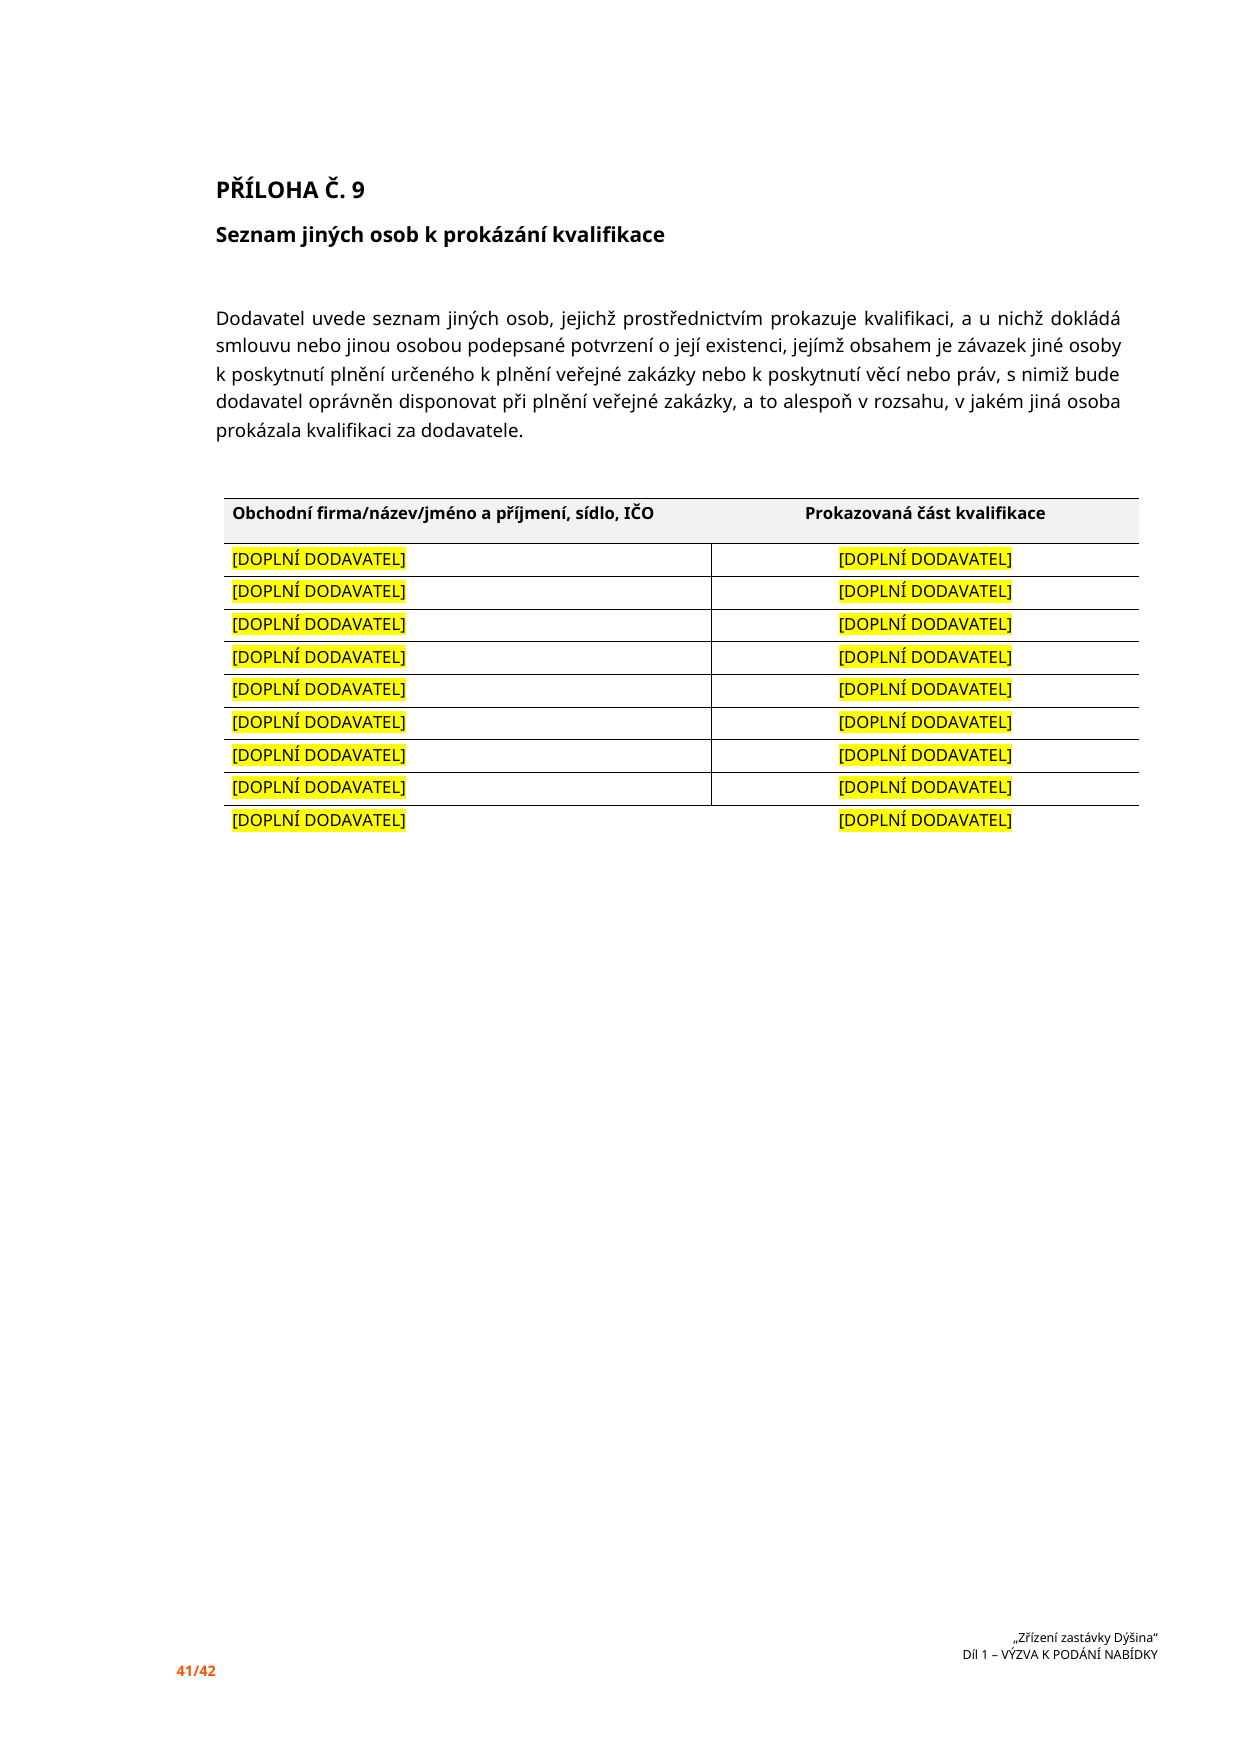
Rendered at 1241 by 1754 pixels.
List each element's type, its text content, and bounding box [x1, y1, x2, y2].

table_cell [DOPLNÍ DODAVATEL] [224, 675, 711, 707]
text Seznam jiných osob k prokázání kvalifikace [216, 221, 1122, 249]
table_cell [DOPLNÍ DODAVATEL] [224, 708, 711, 739]
table_cell [DOPLNÍ DODAVATEL] [712, 642, 1139, 674]
text Příloha č. 9 [216, 174, 1122, 205]
table_cell [DOPLNÍ DODAVATEL] [224, 544, 711, 576]
table_cell [DOPLNÍ DODAVATEL] [224, 642, 711, 674]
table_cell [DOPLNÍ DODAVATEL] [224, 740, 711, 772]
table_cell [DOPLNÍ DODAVATEL] [711, 806, 1139, 837]
table_cell [DOPLNÍ DODAVATEL] [712, 544, 1139, 576]
table_cell [DOPLNÍ DODAVATEL] [712, 610, 1139, 641]
table_header Obchodní firma/název/jméno a příjmení, sídlo, IČO [224, 499, 711, 543]
table_cell [DOPLNÍ DODAVATEL] [224, 610, 711, 641]
text Dodavatel uvede seznam jiných osob, jejichž prostřednictvím prokazuje kvalifikaci, a u nichž dokládá smlouvu nebo jinou osobou podepsané potvrzení o její existenci, jejímž obsahem je závazek jiné osoby k poskytnutí plnění určeného k plnění veřejné zakázky nebo k poskytnutí věcí nebo práv, s nimiž bude dodavatel oprávněn disponovat při plnění veřejné zakázky, a to alespoň v rozsahu, v jakém jiná osoba prokázala kvalifikaci za dodavatele. [216, 305, 1122, 442]
table_cell [DOPLNÍ DODAVATEL] [712, 708, 1139, 739]
table_cell [DOPLNÍ DODAVATEL] [712, 773, 1139, 805]
table_cell [DOPLNÍ DODAVATEL] [224, 577, 711, 608]
table_cell [DOPLNÍ DODAVATEL] [224, 806, 711, 837]
table_header Prokazovaná část kvalifikace [711, 499, 1139, 543]
table_cell [DOPLNÍ DODAVATEL] [712, 740, 1139, 772]
table_cell [DOPLNÍ DODAVATEL] [712, 577, 1139, 608]
table_cell [DOPLNÍ DODAVATEL] [224, 773, 711, 805]
table_cell [DOPLNÍ DODAVATEL] [712, 675, 1139, 707]
